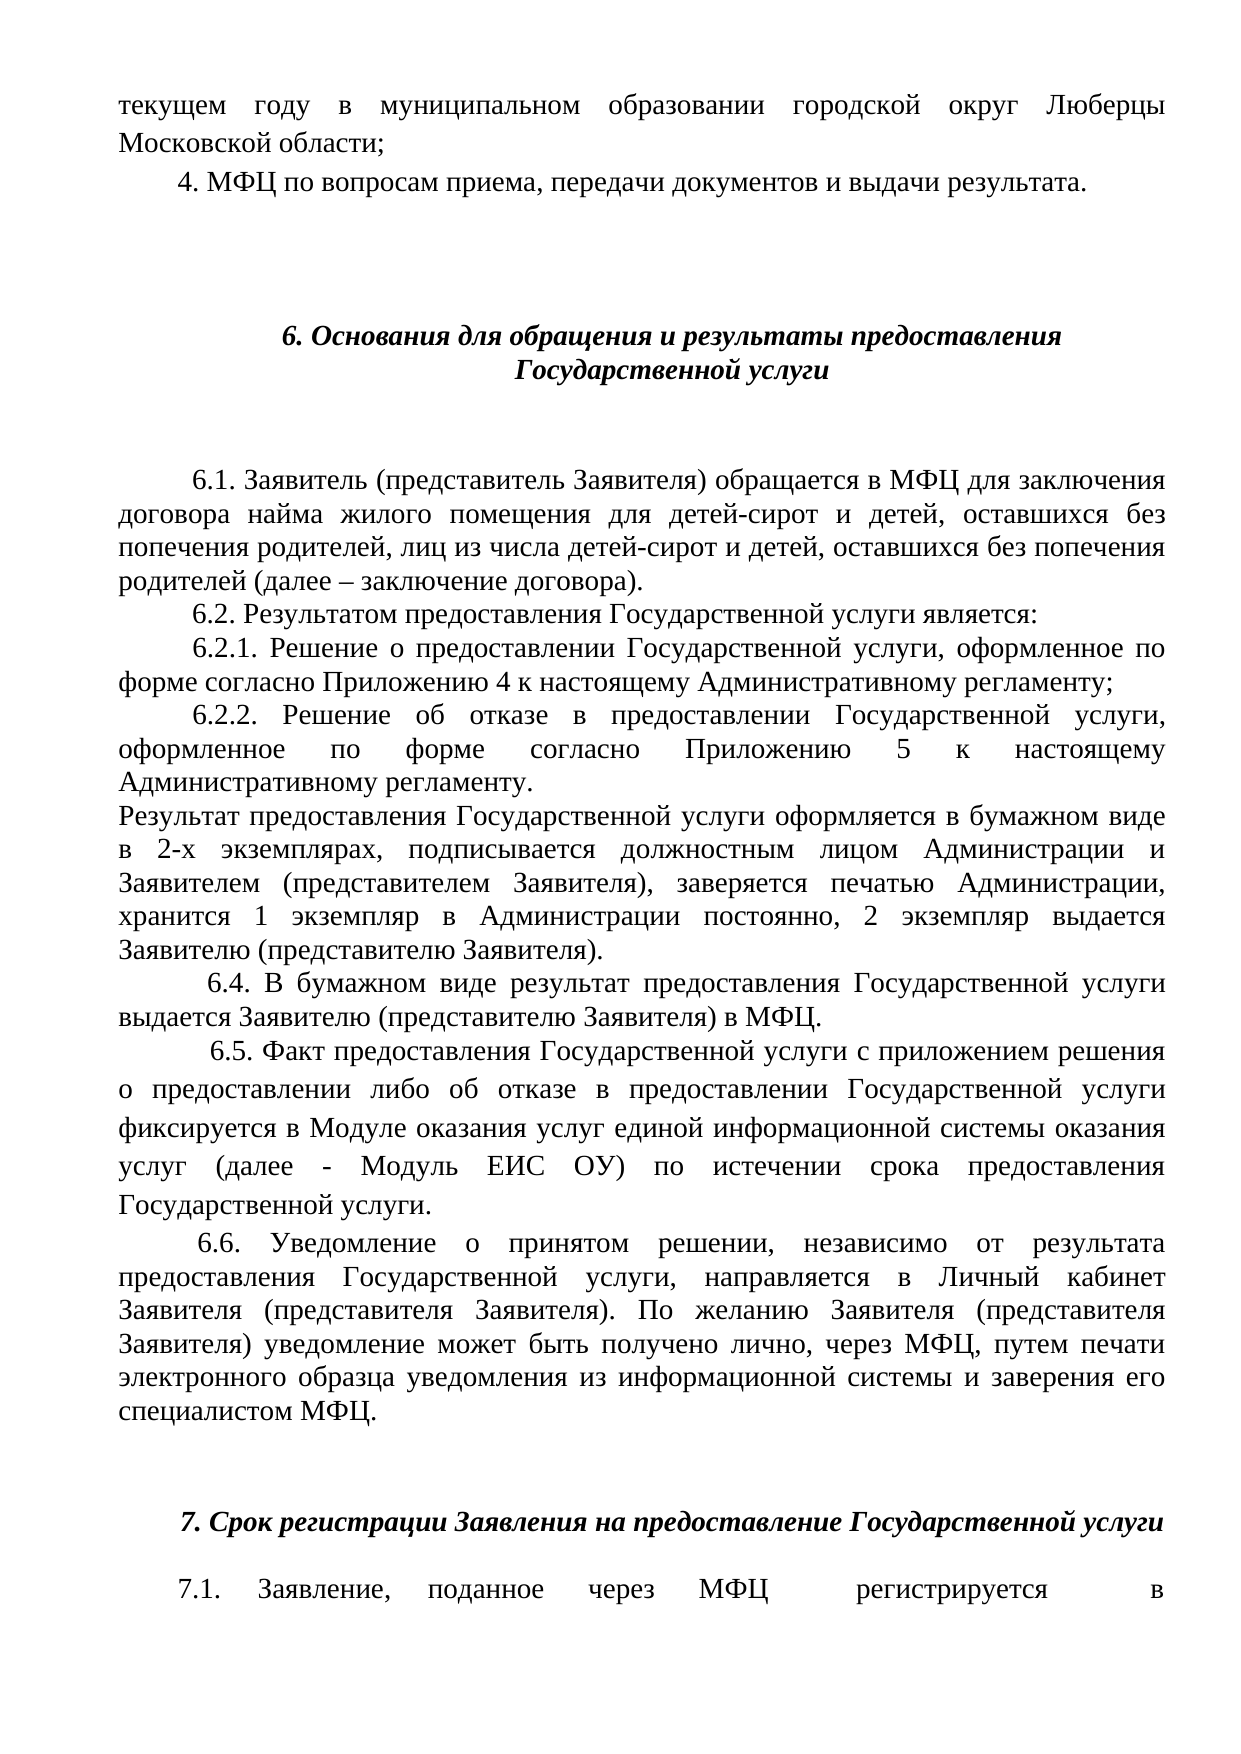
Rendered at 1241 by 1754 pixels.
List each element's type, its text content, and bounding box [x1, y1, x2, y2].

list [118, 87, 1167, 159]
list 4. МФЦ по вопросам приема, передачи документов и выдачи результата. [177, 164, 1167, 198]
list 6.6. Уведомление о принятом решении, независимо от результата предоставления Государственной услуги, направляется в Личный кабинет Заявителя (представителя Заявителя). По желанию Заявителя (представителя Заявителя) уведомление может быть получено лично, через МФЦ, путем печати электронного образца уведомления из информационной системы и заверения его специалистом МФЦ. [118, 1225, 1167, 1427]
list 6. Основания для обращения и результаты предоставления Государственной услуги [177, 318, 1167, 385]
list 6.2. Результатом предоставления Государственной услуги является: [148, 597, 1167, 630]
list Результат предоставления Государственной услуги оформляется в бумажном виде в 2-х экземплярах, подписывается должностным лицом Администрации и Заявителем (представителем Заявителя), заверяется печатью Администрации, хранится 1 экземпляр в Администрации постоянно, 2 экземпляр выдается Заявителю (представителю Заявителя). [118, 798, 1167, 966]
list 6.4. В бумажном виде результат предоставления Государственной услуги выдается Заявителю (представителю Заявителя) в МФЦ. [118, 966, 1167, 1033]
list 6.2.2. Решение об отказе в предоставлении Государственной услуги, оформленное по форме согласно Приложению 5 к настоящему Административному регламенту. [118, 697, 1167, 798]
list 6.1. Заявитель (представитель Заявителя) обращается в МФЦ для заключения договора найма жилого помещения для детей-сирот и детей, оставшихся без попечения родителей, лиц из числа детей-сирот и детей, оставшихся без попечения родителей (далее – заключение договора). [43, 462, 1167, 597]
list 7.1. Заявление, поданное через МФЦ регистрируется в [177, 1571, 1167, 1604]
list 6.5. Факт предоставления Государственной услуги с приложением решения о предоставлении либо об отказе в предоставлении Государственной услуги фиксируется в Модуле оказания услуг единой информационной системы оказания услуг (далее - Модуль ЕИС ОУ) по истечении срока предоставления Государственной услуги. [118, 1033, 1167, 1220]
list 6.2.1. Решение о предоставлении Государственной услуги, оформленное по форме согласно Приложению 4 к настоящему Административному регламенту; [118, 630, 1167, 697]
list 7. Срок регистрации Заявления на предоставление Государственной услуги [177, 1504, 1167, 1537]
